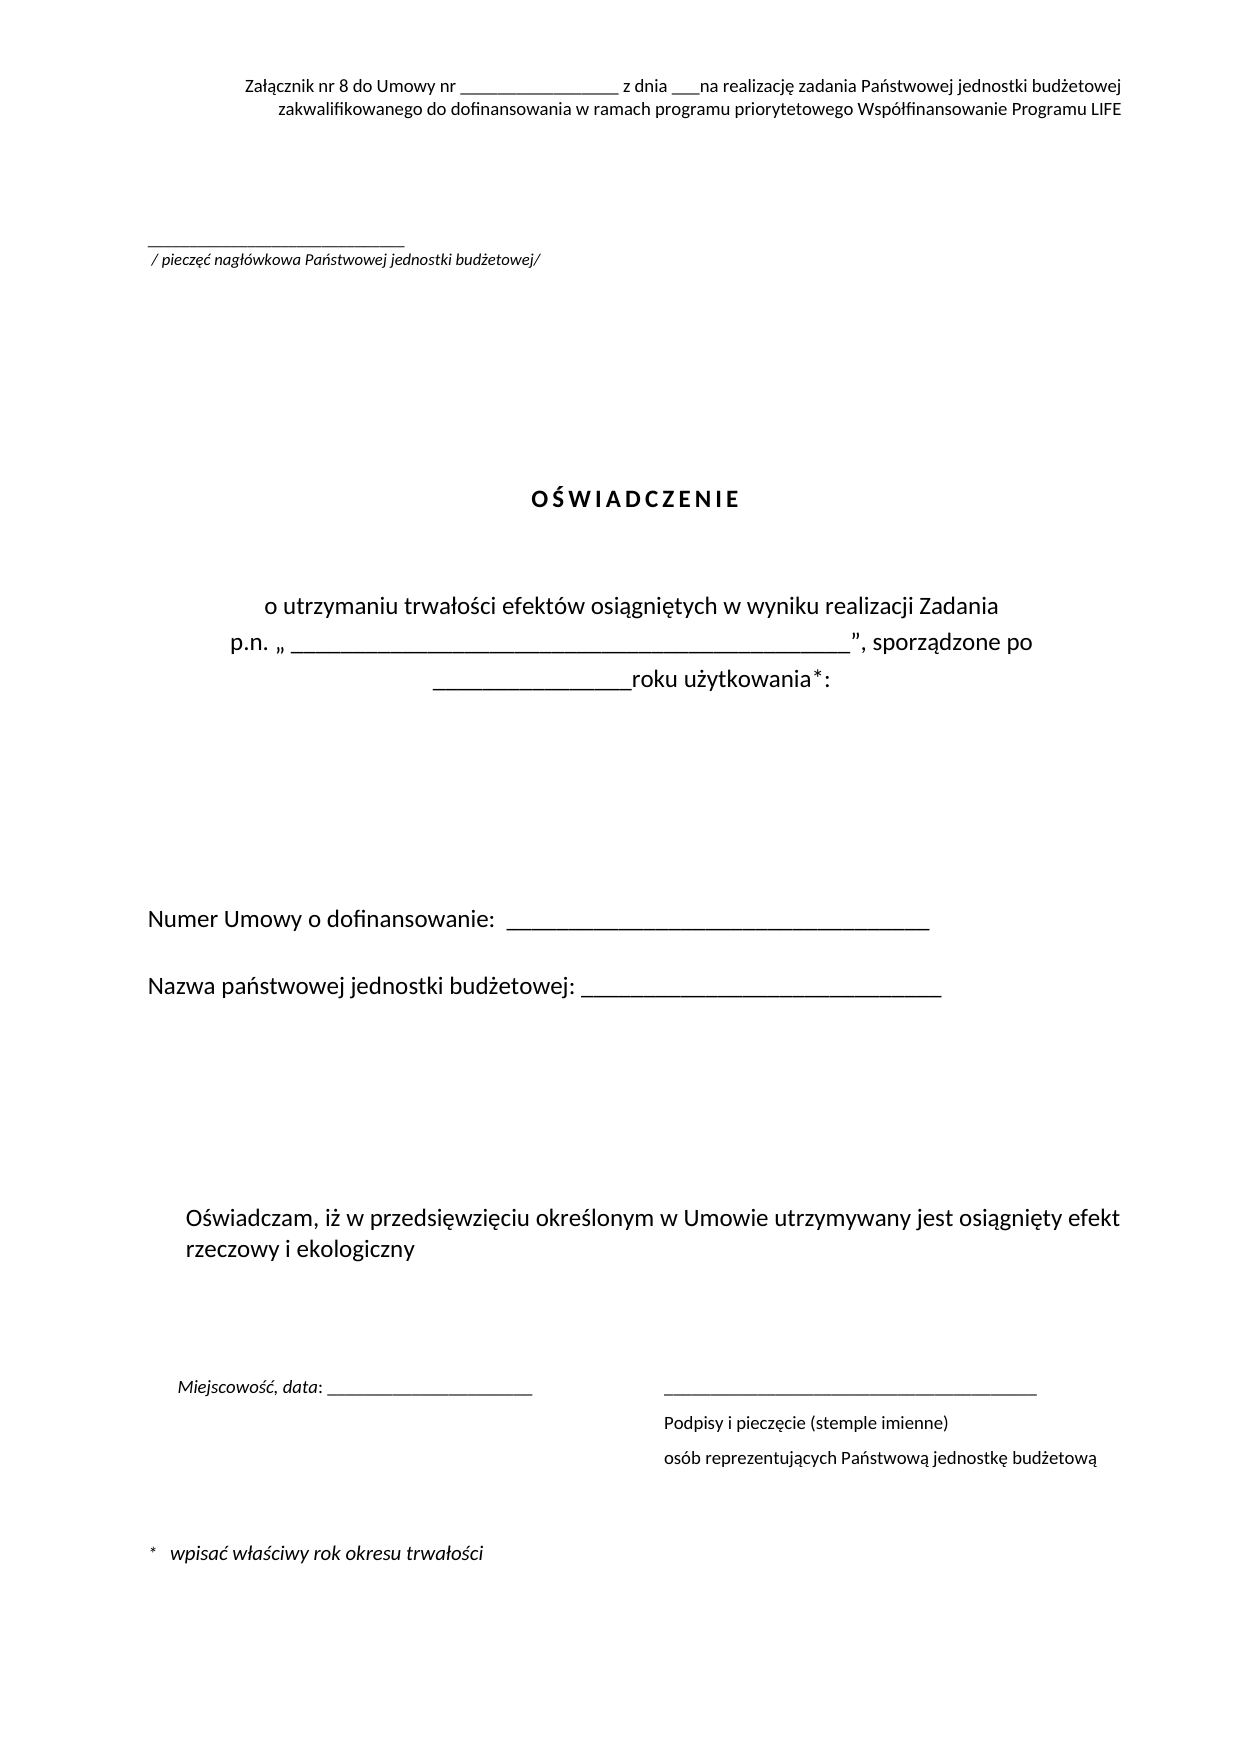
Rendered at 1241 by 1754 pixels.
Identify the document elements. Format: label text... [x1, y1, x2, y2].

text osób reprezentujących Państwową jednostkę budżetową [664, 1447, 1122, 1469]
text / pieczęć nagłówkowa Państwowej jednostki budżetowej/ [148, 249, 1122, 269]
text p.n. „ _____________________________________________”, sporządzone po ________________roku użytkowania*: [148, 627, 1116, 694]
text _______________________________ [148, 229, 1122, 249]
text Podpisy i pieczęcie (stemple imienne) [620, 1411, 1122, 1434]
text Miejscowość, data: ______________________ ________________________________________ [177, 1376, 1122, 1399]
text Oświadczam, iż w przedsięwzięciu określonym w Umowie utrzymywany jest osiągnięty efekt rzeczowy i ekologiczny [186, 1203, 1122, 1264]
text * wpisać właściwy rok okresu trwałości [148, 1540, 1122, 1566]
subtitle OŚWIADCZENIE [148, 483, 1122, 514]
text Numer Umowy o dofinansowanie: __________________________________ [148, 903, 1122, 933]
text Nazwa państwowej jednostki budżetowej: _____________________________ [148, 970, 1116, 1001]
text o utrzymaniu trwałości efektów osiągniętych w wyniku realizacji Zadania [148, 590, 1116, 621]
